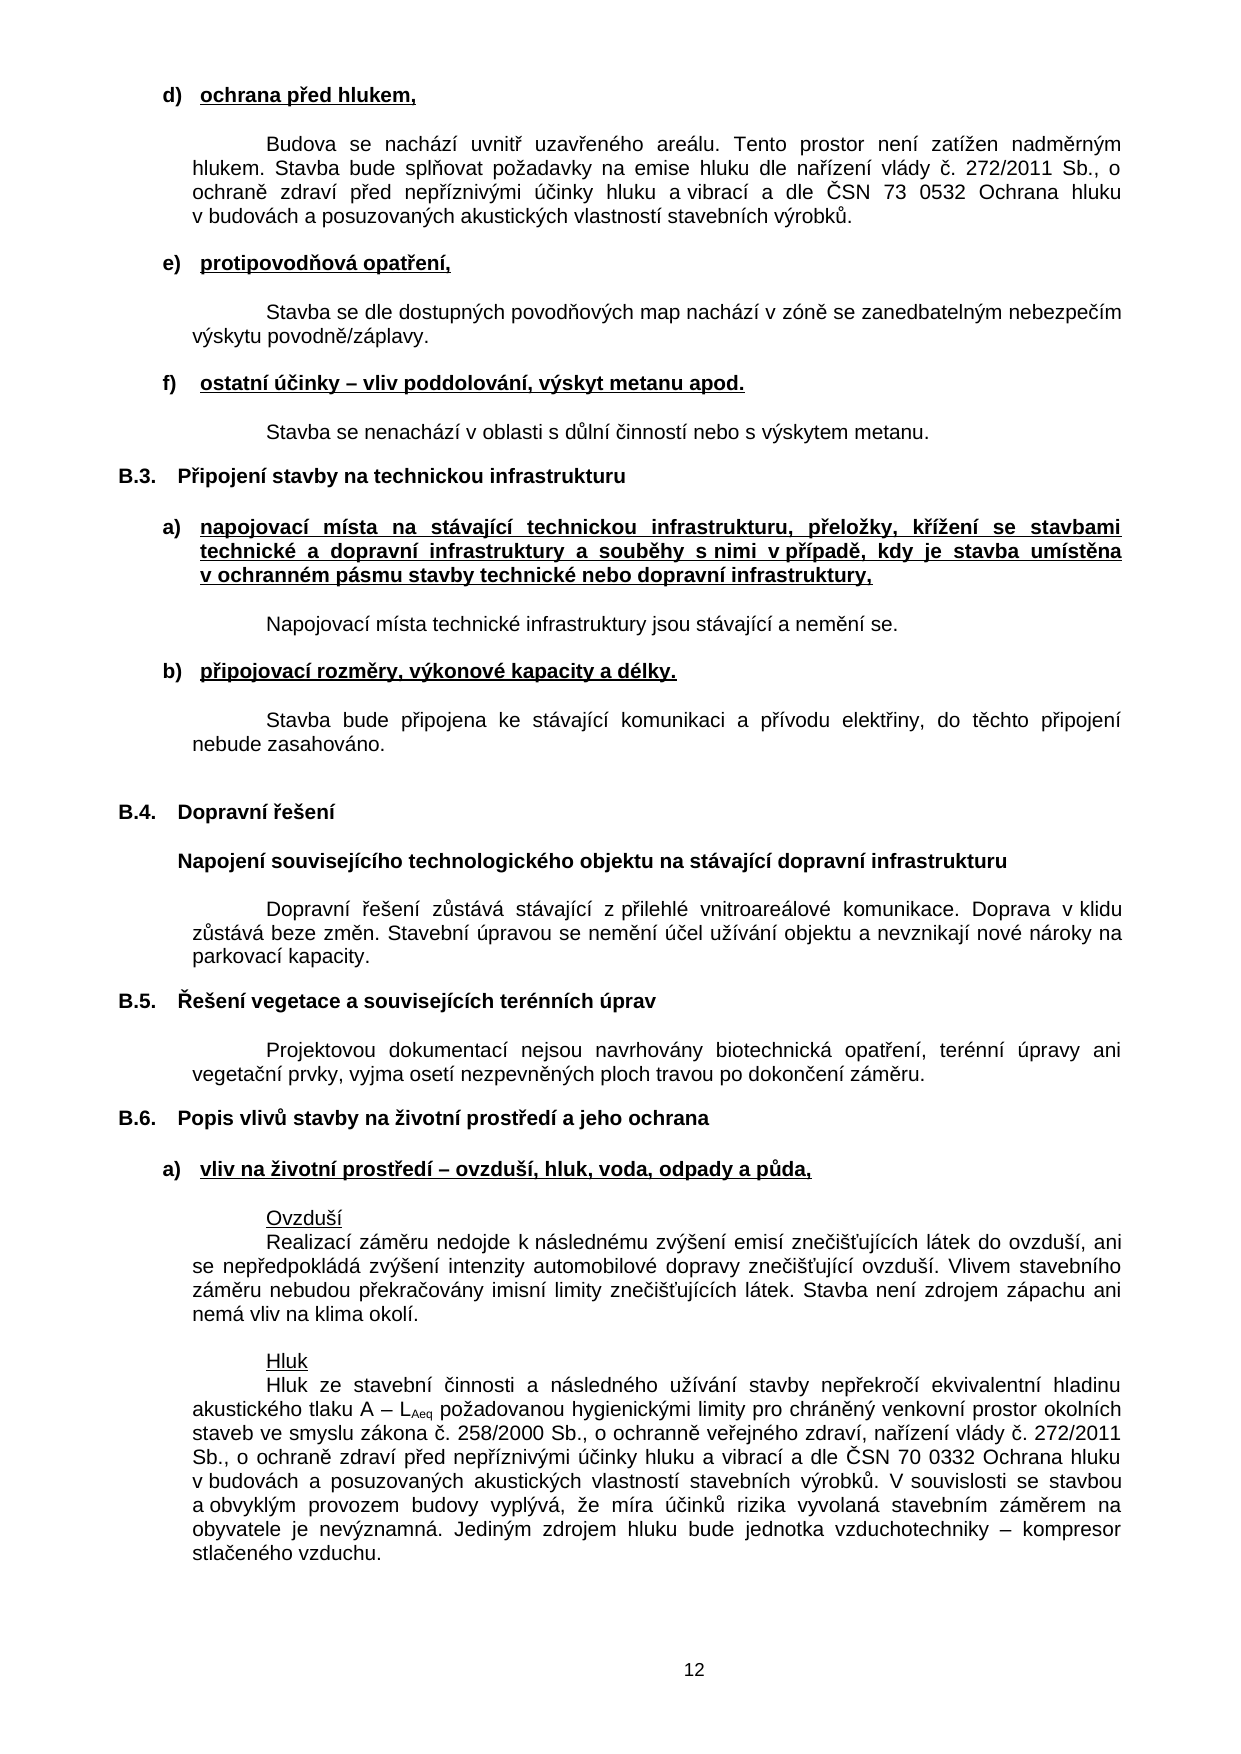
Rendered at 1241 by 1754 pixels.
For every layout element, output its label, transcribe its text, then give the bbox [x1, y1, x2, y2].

text Hluk ze stavební činnosti a následného užívání stavby nepřekročí ekvivalentní hladinu akustického tlaku A – LAeq požadovanou hygienickými limity pro chráněný venkovní prostor okolních staveb ve smyslu zákona č. 258/2000 Sb., o ochranně veřejného zdraví, nařízení vlády č. 272/2011 Sb., o ochraně zdraví před nepříznivými účinky hluku a vibrací a dle ČSN 70 0332 Ochrana hluku v budovách a posuzovaných akustických vlastností stavebních výrobků. V souvislosti se stavbou a obvyklým provozem budovy vyplývá, že míra účinků rizika vyvolaná stavebním záměrem na obyvatele je nevýznamná. Jediným zdrojem hluku bude jednotka vzduchotechniky – kompresor stlačeného vzduchu. [192, 1373, 1122, 1565]
text Stavba se dle dostupných povodňových map nachází v zóně se zanedbatelným nebezpečím výskytu povodně/záplavy. [192, 300, 1122, 348]
subtitle protipovodňová opatření, [162, 251, 1122, 275]
text Projektovou dokumentací nejsou navrhovány biotechnická opatření, terénní úpravy ani vegetační prvky, vyjma osetí nezpevněných ploch travou po dokončení záměru. [192, 1037, 1122, 1085]
text Dopravní řešení zůstává stávající z přilehlé vnitroareálové komunikace. Doprava v klidu zůstává beze změn. Stavební úpravou se nemění účel užívání objektu a nevznikají nové nároky na parkovací kapacity. [192, 896, 1122, 968]
text Budova se nachází uvnitř uzavřeného areálu. Tento prostor není zatížen nadměrným hlukem. Stavba bude splňovat požadavky na emise hluku dle nařízení vlády č. 272/2011 Sb., o ochraně zdraví před nepříznivými účinky hluku a vibrací a dle ČSN 73 0532 Ochrana hluku v budovách a posuzovaných akustických vlastností stavebních výrobků. [192, 132, 1122, 228]
subtitle ostatní účinky – vliv poddolování, výskyt metanu apod. [162, 371, 1122, 394]
subtitle Dopravní řešení [118, 800, 1122, 824]
subtitle Hluk [192, 1349, 1122, 1373]
subtitle Řešení vegetace a souvisejících terénních úprav [118, 989, 1122, 1013]
text Stavba se nenachází v oblasti s důlní činností nebo s výskytem metanu. [192, 419, 1122, 443]
subtitle vliv na životní prostředí – ovzduší, hluk, voda, odpady a půda, [162, 1157, 1122, 1181]
subtitle napojovací místa na stávající technickou infrastrukturu, přeložky, křížení se stavbami technické a dopravní infrastruktury a souběhy s nimi v případě, kdy je stavba umístěna v ochranném pásmu stavby technické nebo dopravní infrastruktury, [162, 515, 1122, 587]
text Napojovací místa technické infrastruktury jsou stávající a nemění se. [192, 612, 1122, 636]
text Stavba bude připojena ke stávající komunikaci a přívodu elektřiny, do těchto připojení nebude zasahováno. [192, 707, 1122, 755]
subtitle Připojení stavby na technickou infrastrukturu [118, 464, 1122, 488]
subtitle připojovací rozměry, výkonové kapacity a délky. [162, 658, 1122, 682]
subtitle Ovzduší [192, 1206, 1122, 1229]
subtitle ochrana před hlukem, [162, 83, 1122, 107]
text Realizací záměru nedojde k následnému zvýšení emisí znečišťujících látek do ovzduší, ani se nepředpokládá zvýšení intenzity automobilové dopravy znečišťující ovzduší. Vlivem stavebního záměru nebudou překračovány imisní limity znečišťujících látek. Stavba není zdrojem zápachu ani nemá vliv na klima okolí. [192, 1229, 1122, 1325]
text Napojení souvisejícího technologického objektu na stávající dopravní infrastrukturu [177, 848, 1122, 872]
subtitle Popis vlivů stavby na životní prostředí a jeho ochrana [118, 1106, 1122, 1130]
